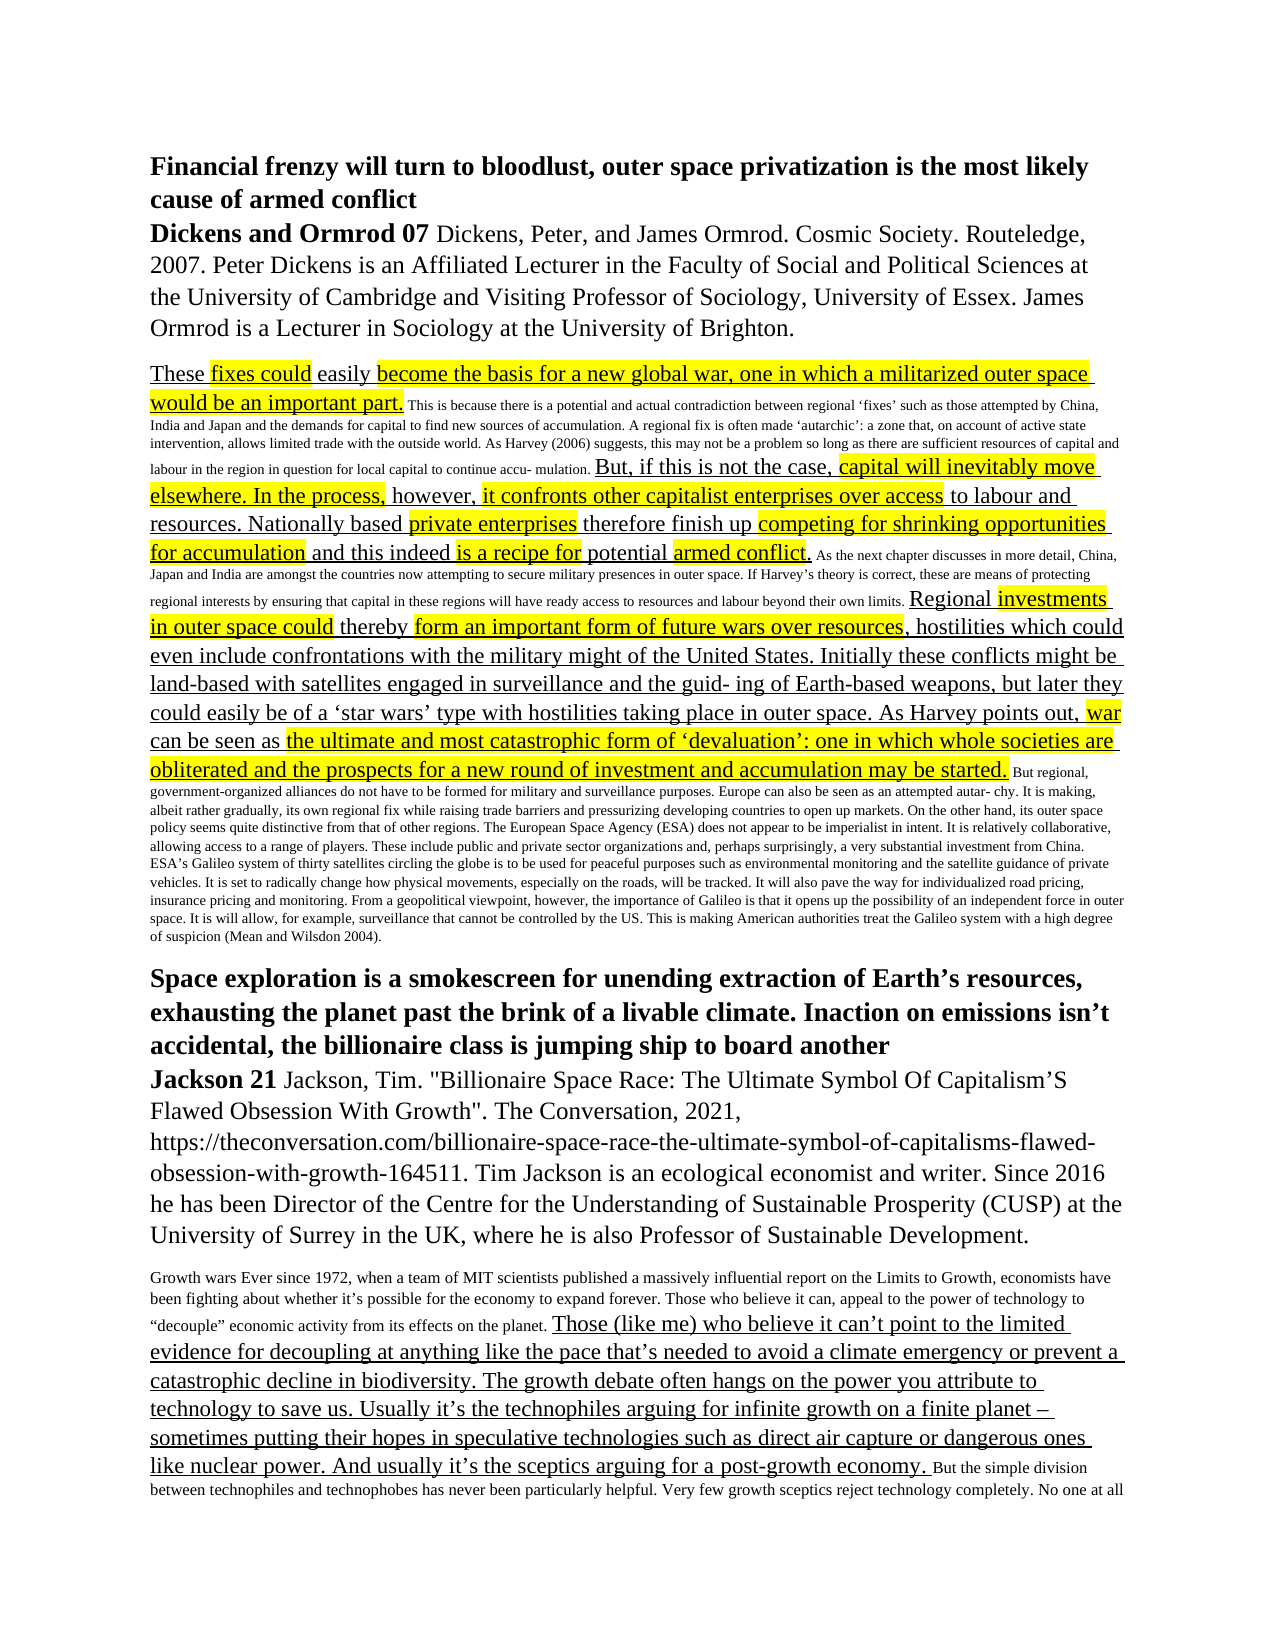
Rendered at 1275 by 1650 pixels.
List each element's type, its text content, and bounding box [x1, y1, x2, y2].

text Dickens and Ormrod 07 Dickens, Peter, and James Ormrod. Cosmic Society. Routeledge, 2007. Peter Dickens is an Affiliated Lecturer in the Faculty of Social and Political Sciences at the University of Cambridge and Visiting Professor of Sociology, University of Essex. James Ormrod is a Lecturer in Sociology at the University of Brighton. [150, 217, 1125, 341]
text Jackson 21 Jackson, Tim. "Billionaire Space Race: The Ultimate Symbol Of Capitalism’S Flawed Obsession With Growth". The Conversation, 2021, https://theconversation.com/billionaire-space-race-the-ultimate-symbol-of-capitalisms-flawed-obsession-with-growth-164511. Tim Jackson is an ecological economist and writer. Since 2016 he has been Director of the Centre for the Understanding of Sustainable Prosperity (CUSP) at the University of Surrey in the UK, where he is also Professor of Sustainable Development. [150, 1063, 1125, 1249]
subtitle Space exploration is a smokescreen for unending extraction of Earth’s resources, exhausting the planet past the brink of a livable climate. Inaction on emissions isn’t accidental, the billionaire class is jumping ship to board another [150, 962, 1125, 1060]
subtitle Financial frenzy will turn to bloodlust, outer space privatization is the most likely cause of armed conflict [150, 150, 1125, 215]
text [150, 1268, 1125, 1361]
text These fixes could easily become the basis for a new global war, one in which a militarized outer space would be an important part. This is because there is a potential and actual contradiction between regional ‘fixes’ such as those attempted by China, India and Japan and the demands for capital to find new sources of accumulation. A regional fix is often made ‘autarchic’: a zone that, on account of active state intervention, allows limited trade with the outside world. As Harvey (2006) suggests, this may not be a problem so long as there are sufficient resources of capital and labour in the region in question for local capital to continue accu- mulation. But, if this is not the case, capital will inevitably move elsewhere. In the process, however, it confronts other capitalist enterprises over access to labour and resources. Nationally based private enterprises therefore finish up competing for shrinking opportunities for accumulation and this indeed is a recipe for potential armed conflict. As the next chapter discusses in more detail, China, Japan and India are amongst the countries now attempting to secure military presences in outer space. If Harvey’s theory is correct, these are means of protecting regional interests by ensuring that capital in these regions will have ready access to resources and labour beyond their own limits. Regional investments in outer space could thereby form an important form of future wars over resources, hostilities which could even include confrontations with the military might of the United States. Initially these conflicts might be land-based with satellites engaged in surveillance and the guid- ing of Earth-based weapons, but later they could easily be of a ‘star wars’ type with hostilities taking place in outer space. As Harvey points out, war can be seen as the ultimate and most catastrophic form of ‘devaluation’: one in which whole societies are obliterated and the prospects for a new round of investment and accumulation may be started. But regional, government-organized alliances do not have to be formed for military and surveillance purposes. Europe can also be seen as an attempted autar- chy. It is making, albeit rather gradually, its own regional fix while raising trade barriers and pressurizing developing countries to open up markets. On the other hand, its outer space policy seems quite distinctive from that of other regions. The European Space Agency (ESA) does not appear to be imperialist in intent. It is relatively collaborative, allowing access to a range of players. These include public and private sector organizations and, perhaps surprisingly, a very substantial investment from China. ESA’s Galileo system of thirty satellites circling the globe is to be used for peaceful purposes such as environmental monitoring and the satellite guidance of private vehicles. It is set to radically change how physical movements, especially on the roads, will be tracked. It will also pave the way for individualized road pricing, insurance pricing and monitoring. From a geopolitical viewpoint, however, the importance of Galileo is that it opens up the possibility of an independent force in outer space. It is will allow, for example, surveillance that cannot be controlled by the US. This is making American authorities treat the Galileo system with a high degree of suspicion (Mean and Wilsdon 2004). [150, 360, 1125, 944]
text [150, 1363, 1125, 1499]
